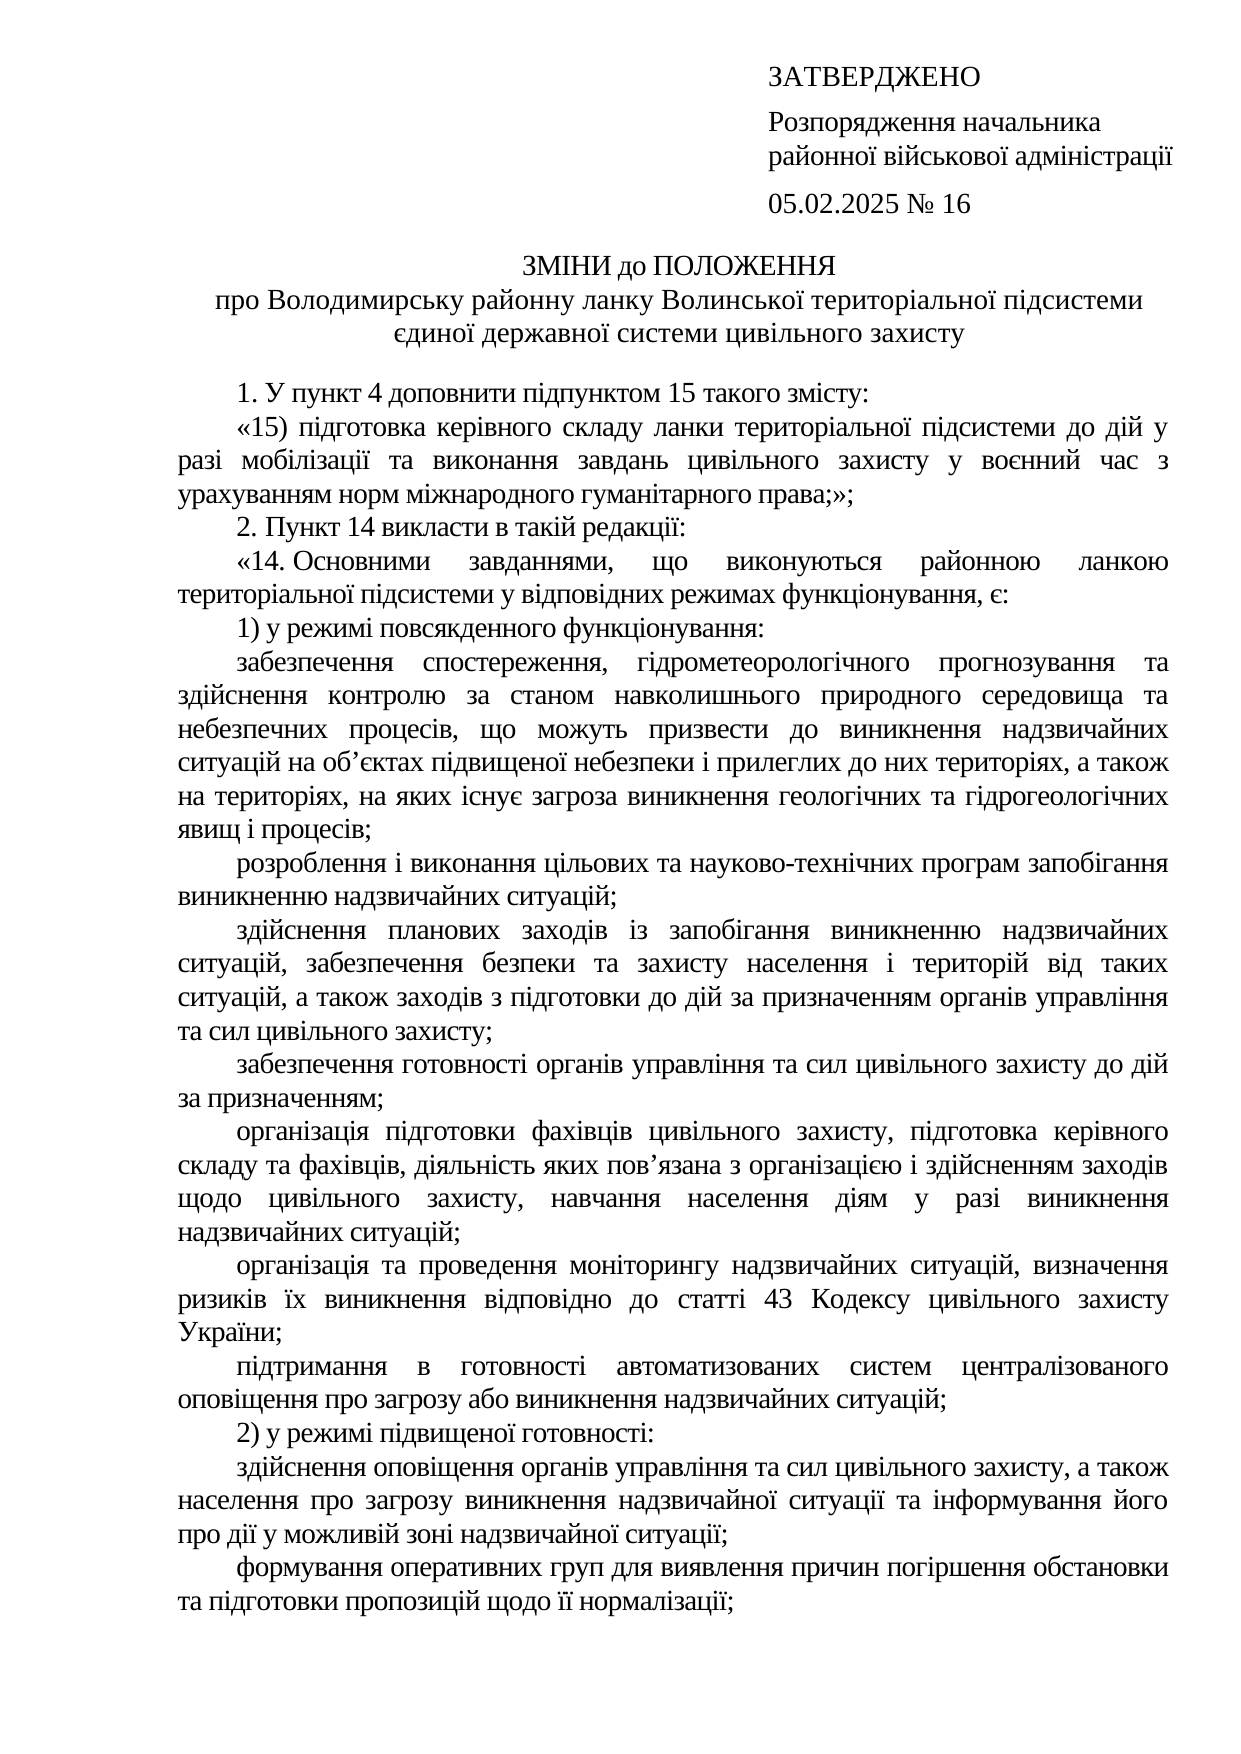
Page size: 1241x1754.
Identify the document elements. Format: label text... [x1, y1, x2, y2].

text 2. Пункт 14 викласти в такій редакції: [177, 509, 1169, 543]
text розроблення і виконання цільових та науково-технічних програм запобігання виникненню надзвичайних ситуацій; [177, 845, 1169, 912]
text 2) у режимі підвищеної готовності: [177, 1415, 1169, 1449]
text здійснення планових заходів із запобігання виникненню надзвичайних ситуацій, забезпечення безпеки та захисту населення і територій від таких ситуацій, а також заходів з підготовки до дій за призначенням органів управління та сил цивільного захисту; [177, 912, 1169, 1046]
text підтримання в готовності автоматизованих систем централізованого оповіщення про загрозу або виникнення надзвичайних ситуацій; [177, 1348, 1169, 1415]
text «14. Основними завданнями, що виконуються районною ланкою територіальної підсистеми у відповідних режимах функціонування, є: [177, 543, 1169, 610]
text 05.02.2025 № 16 [179, 186, 1181, 219]
text організація та проведення моніторингу надзвичайних ситуацій, визначення ризиків їх виникнення відповідно до статті 43 Кодексу цивільного захисту України; [177, 1247, 1169, 1348]
text формування оперативних груп для виявлення причин погіршення обстановки та підготовки пропозицій щодо її нормалізації; [177, 1549, 1169, 1616]
text забезпечення спостереження, гідрометеорологічного прогнозування та здійснення контролю за станом навколишнього природного середовища та небезпечних процесів, що можуть призвести до виникнення надзвичайних ситуацій на об’єктах підвищеної небезпеки і прилеглих до них територіях, а також на територіях, на яких існує загроза виникнення геологічних та гідрогеологічних явищ і процесів; [177, 644, 1169, 845]
text здійснення оповіщення органів управління та сил цивільного захисту, а також населення про загрозу виникнення надзвичайної ситуації та інформування його про дії у можливій зоні надзвичайної ситуації; [177, 1449, 1169, 1549]
text 1. У пункт 4 доповнити підпунктом 15 такого змісту: [177, 375, 1169, 409]
text Розпорядження начальника районної військової адміністрації [768, 104, 1181, 172]
text про Володимирську районну ланку Волинської територіальної підсистеми [177, 282, 1181, 315]
text ЗМІНИ до ПОЛОЖЕННЯ [177, 248, 1181, 282]
text організація підготовки фахівців цивільного захисту, підготовка керівного складу та фахівців, діяльність яких пов’язана з організацією і здійсненням заходів щодо цивільного захисту, навчання населення діям у разі виникнення надзвичайних ситуацій; [177, 1113, 1169, 1247]
text єдиної державної системи цивільного захисту [177, 315, 1181, 349]
text «15) підготовка керівного складу ланки територіальної підсистеми до дій у разі мобілізації та виконання завдань цивільного захисту у воєнний час з урахуванням норм міжнародного гуманітарного права;»; [177, 409, 1169, 509]
text ЗАТВЕРДЖЕНО [179, 59, 1181, 93]
text забезпечення готовності органів управління та сил цивільного захисту до дій за призначенням; [177, 1046, 1169, 1113]
text 1) у режимі повсякденного функціонування: [177, 610, 1169, 644]
